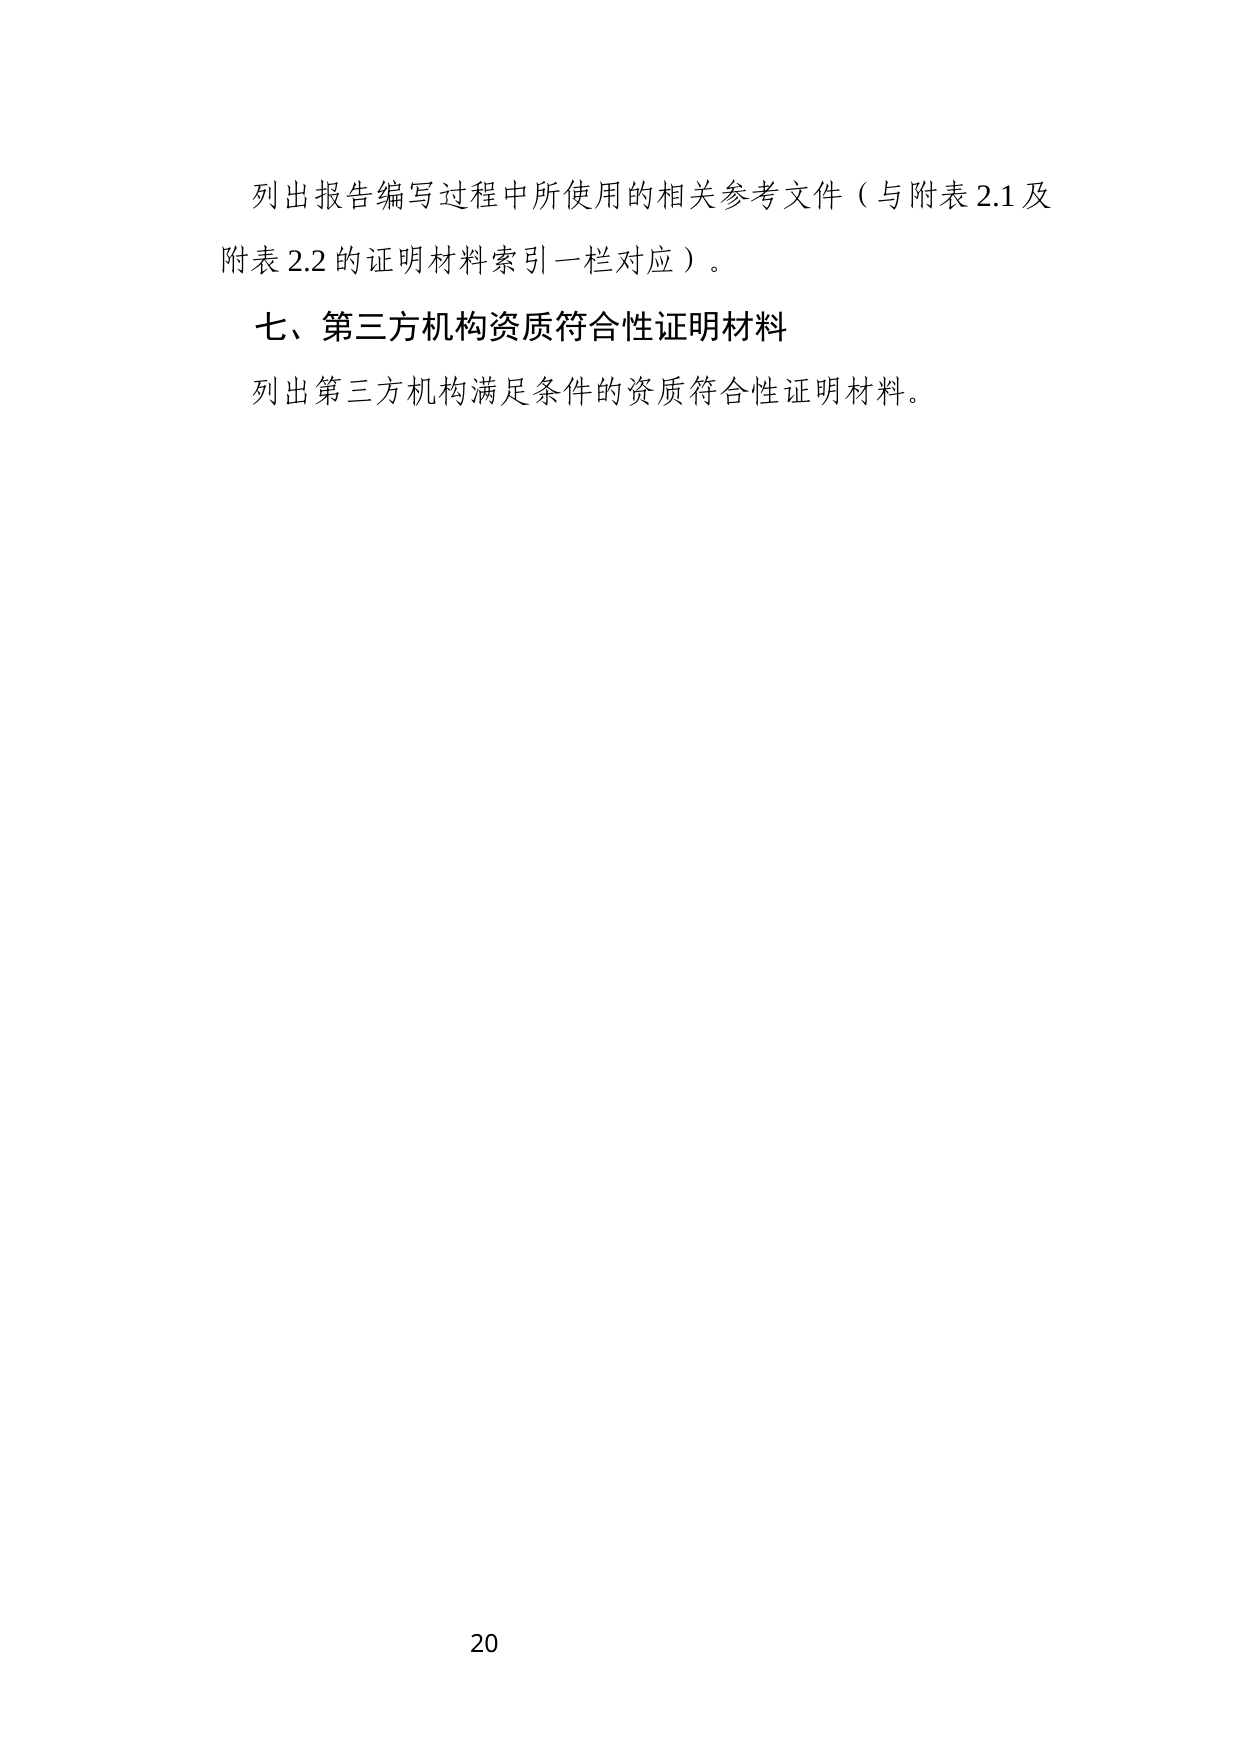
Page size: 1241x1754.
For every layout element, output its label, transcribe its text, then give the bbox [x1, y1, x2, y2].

text 列出报告编写过程中所使用的相关参考文件（与附表2.1及附表2.2的证明材料索引一栏对应）。 [218, 162, 1053, 292]
text 列出第三方机构满足条件的资质符合性证明材料。 [187, 357, 1053, 422]
text 七、第三方机构资质符合性证明材料 [187, 292, 1053, 357]
